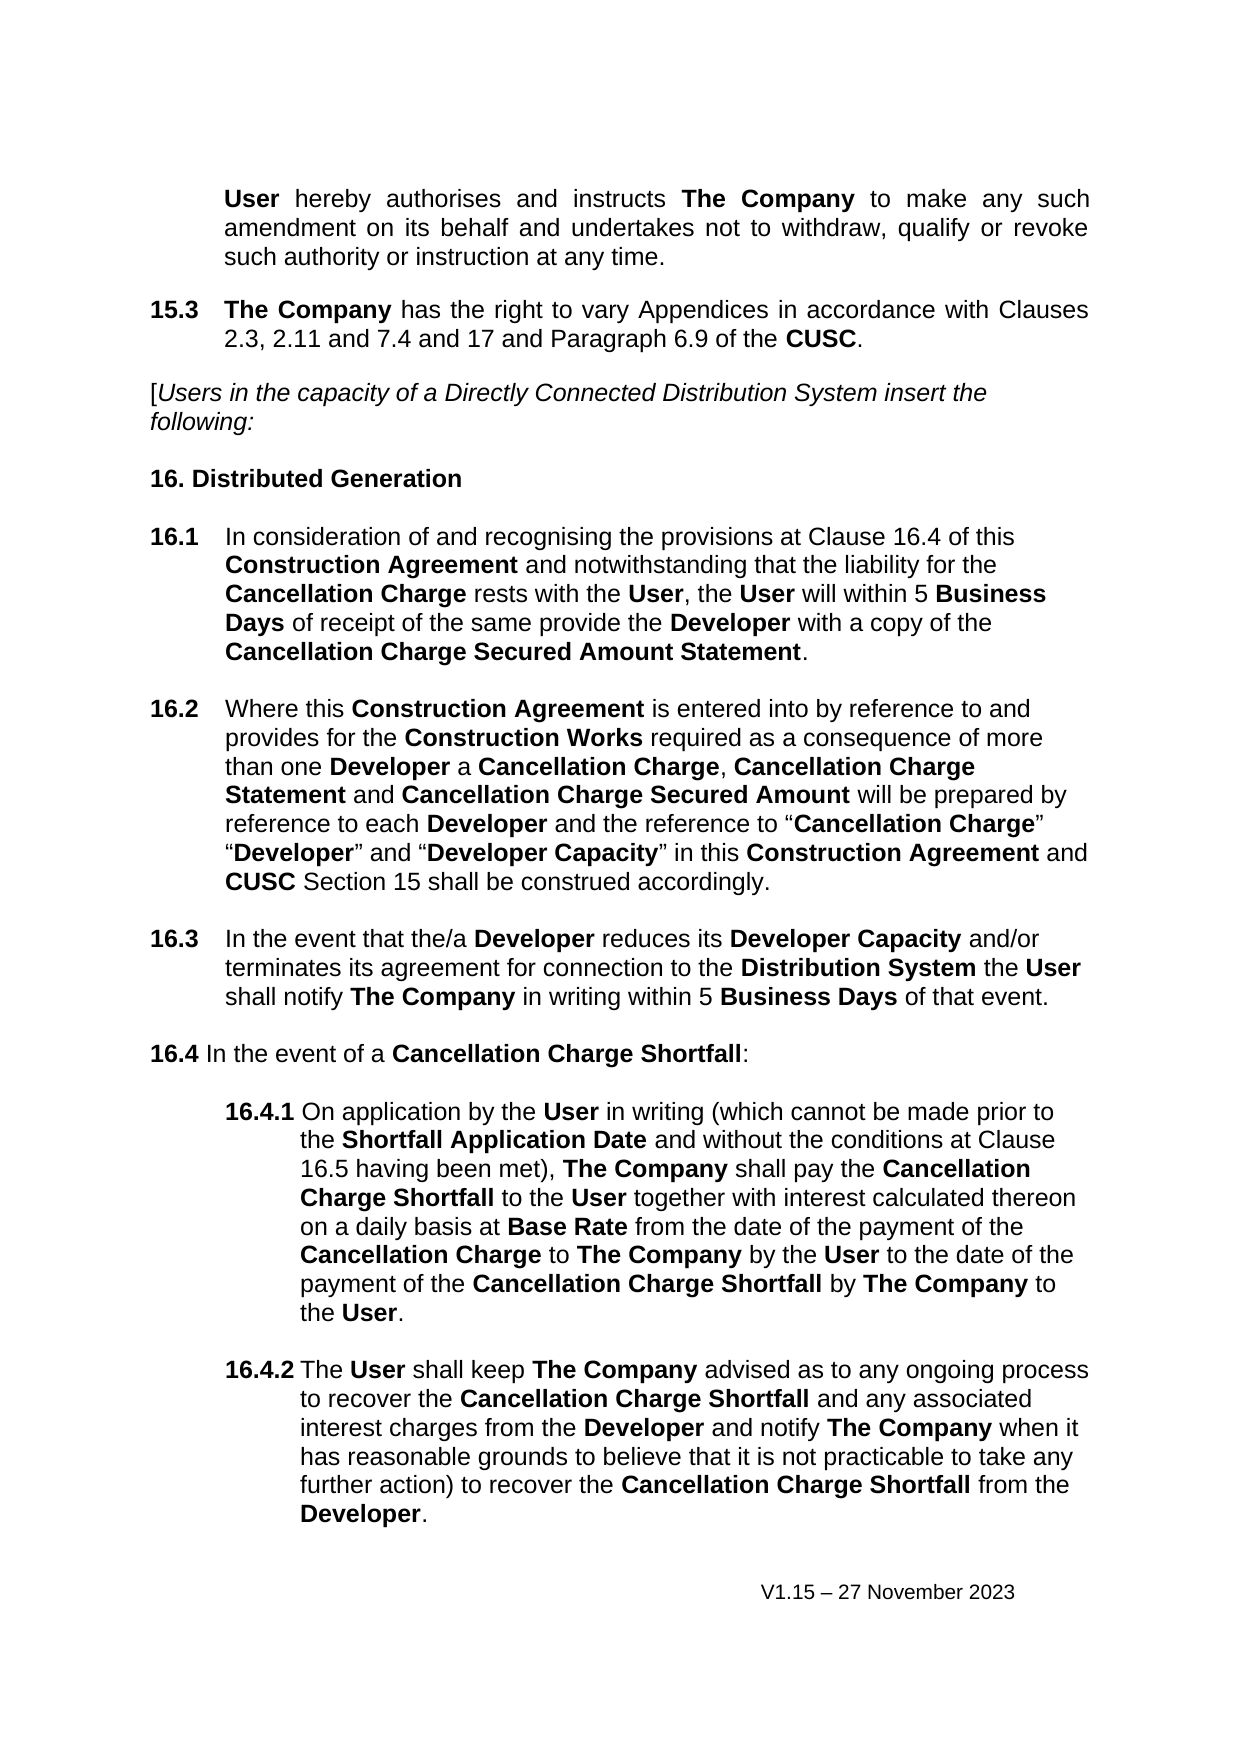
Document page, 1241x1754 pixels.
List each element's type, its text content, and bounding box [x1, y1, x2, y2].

text following: [150, 407, 1090, 435]
text provides for the Construction Works required as a consequence of more [150, 723, 1090, 752]
text [Users in the capacity of a Directly Connected Distribution System insert the [150, 378, 1090, 407]
text 16.1 In consideration of and recognising the provisions at Clause 16.4 of this [150, 522, 1090, 550]
text than one Developer a Cancellation Charge, Cancellation Charge Statement and Cancellation Charge Secured Amount will be prepared by reference to each Developer and the reference to “Cancellation Charge” “Developer” and “Developer Capacity” in this Construction Agreement and CUSC Section 15 shall be construed accordingly. [225, 752, 1090, 895]
text Construction Agreement and notwithstanding that the liability for the Cancellation Charge rests with the User, the User will within 5 Business Days of receipt of the same provide the Developer with a copy of the Cancellation Charge Secured Amount Statement. [225, 550, 1090, 665]
text 16.4.2 The User shall keep The Company advised as to any ongoing process to recover the Cancellation Charge Shortfall and any associated interest charges from the Developer and notify The Company when it has reasonable grounds to believe that it is not practicable to take any further action) to recover the Cancellation Charge Shortfall from the Developer. [225, 1355, 1090, 1528]
text 16.4 In the event of a Cancellation Charge Shortfall: [150, 1039, 1090, 1068]
text 16. Distributed Generation [150, 464, 1090, 493]
text 16.3 In the event that the/a Developer reduces its Developer Capacity and/or terminates its agreement for connection to the Distribution System the User shall notify The Company in writing within 5 Business Days of that event. [150, 924, 1090, 1010]
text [150, 184, 1090, 270]
text the Shortfall Application Date and without the conditions at Clause 16.5 having been met), The Company shall pay the Cancellation Charge Shortfall to the User together with interest calculated thereon on a daily basis at Base Rate from the date of the payment of the Cancellation Charge to The Company by the User to the date of the payment of the Cancellation Charge Shortfall by The Company to the User. [300, 1125, 1090, 1327]
text 16.2 Where this Construction Agreement is entered into by reference to and [150, 694, 1090, 723]
text 15.3 The Company has the right to vary Appendices in accordance with Clauses 2.3, 2.11 and 7.4 and 17 and Paragraph 6.9 of the CUSC. [150, 295, 1090, 353]
text 16.4.1 On application by the User in writing (which cannot be made prior to [150, 1097, 1090, 1125]
